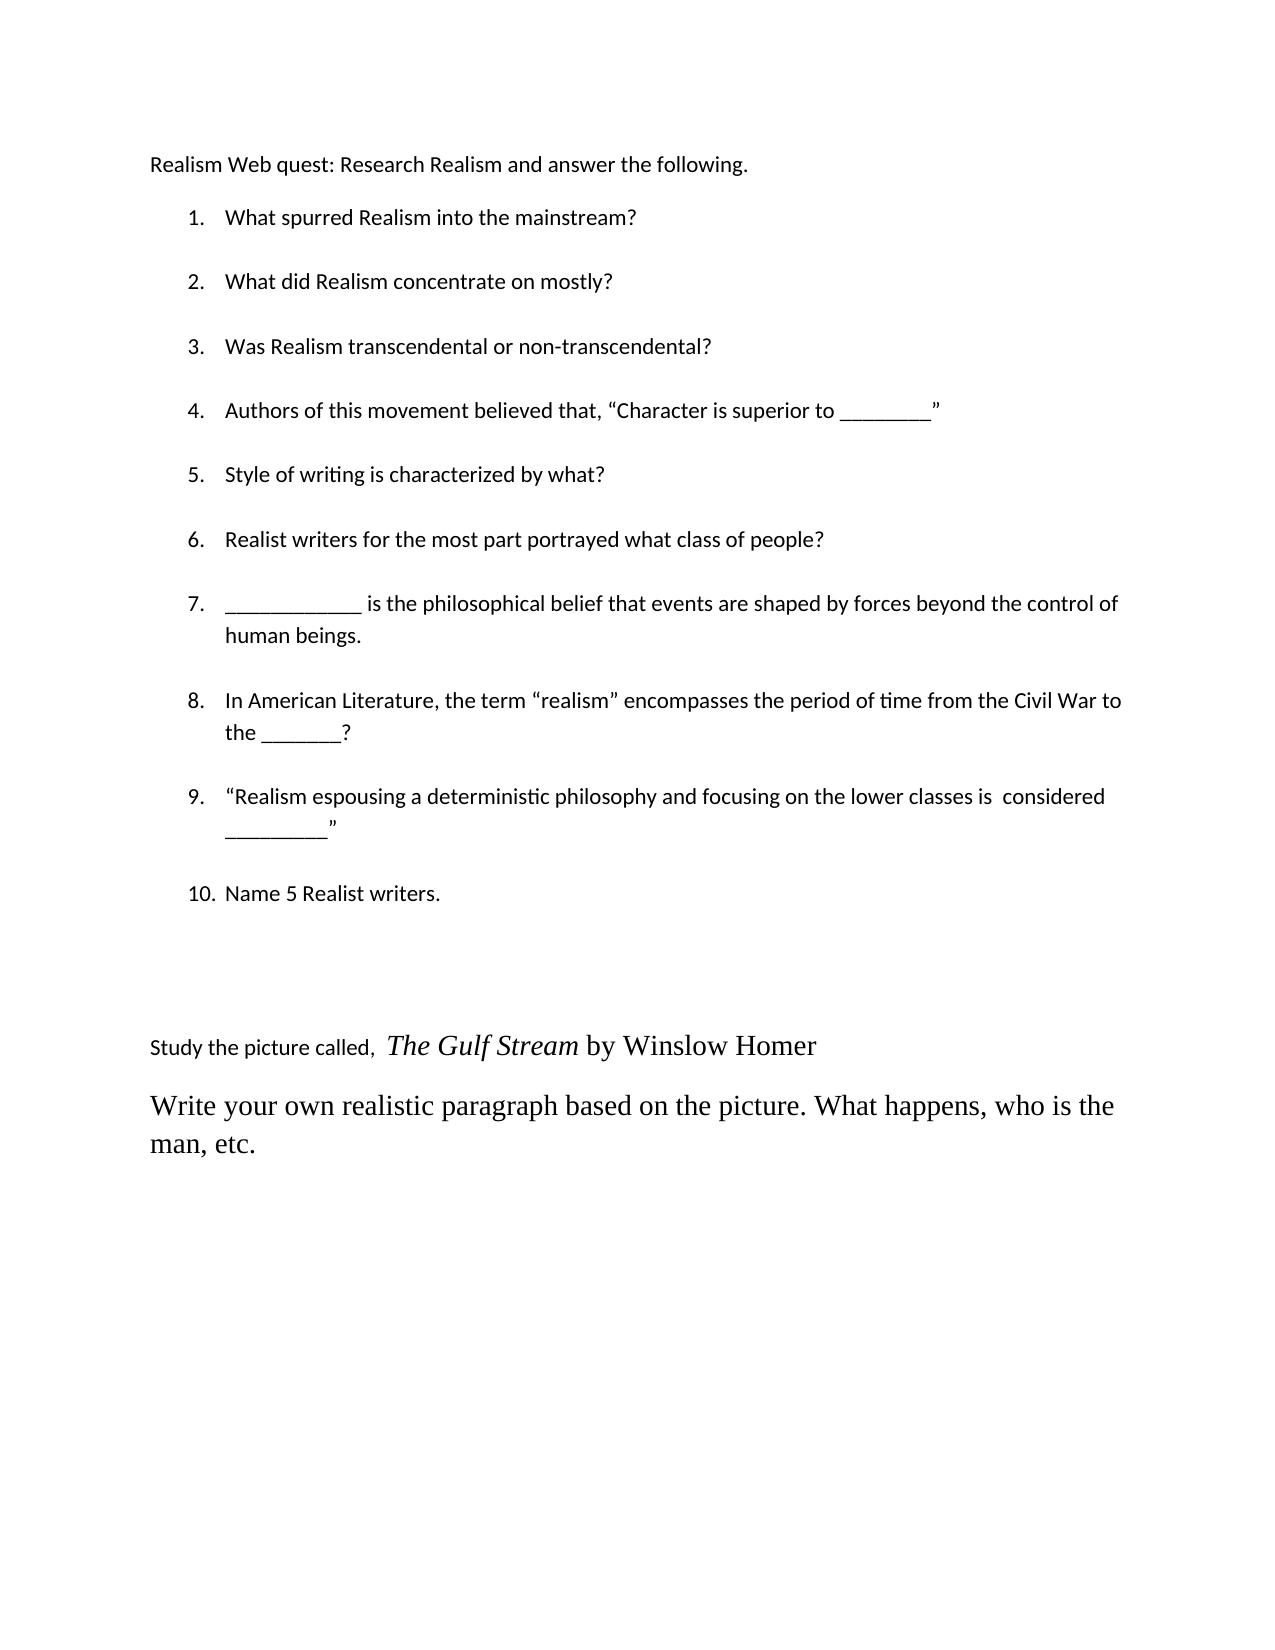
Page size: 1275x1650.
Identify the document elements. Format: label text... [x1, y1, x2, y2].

list Was Realism transcendental or non-transcendental? [187, 332, 1125, 360]
list Name 5 Realist writers. [187, 879, 1125, 907]
text Realism Web quest: Research Realism and answer the following. [150, 150, 1125, 178]
list In American Literature, the term “realism” encompasses the period of time from the Civil War to the _______? [187, 686, 1125, 746]
list Style of writing is characterized by what? [187, 461, 1125, 488]
text Study the picture called, The Gulf Stream by Winslow Homer [150, 1028, 1125, 1062]
list Realist writers for the most part portrayed what class of people? [187, 525, 1125, 553]
list Authors of this movement believed that, “Character is superior to ________” [187, 396, 1125, 424]
list ____________ is the philosophical belief that events are shaped by forces beyond the control of human beings. [187, 589, 1125, 649]
list “Realism espousing a deterministic philosophy and focusing on the lower classes is considered _________” [187, 782, 1125, 843]
list What spurred Realism into the mainstream? [187, 203, 1125, 231]
list What did Realism concentrate on mostly? [187, 267, 1125, 295]
text Write your own realistic paragraph based on the picture. What happens, who is the man, etc. [150, 1088, 1125, 1160]
